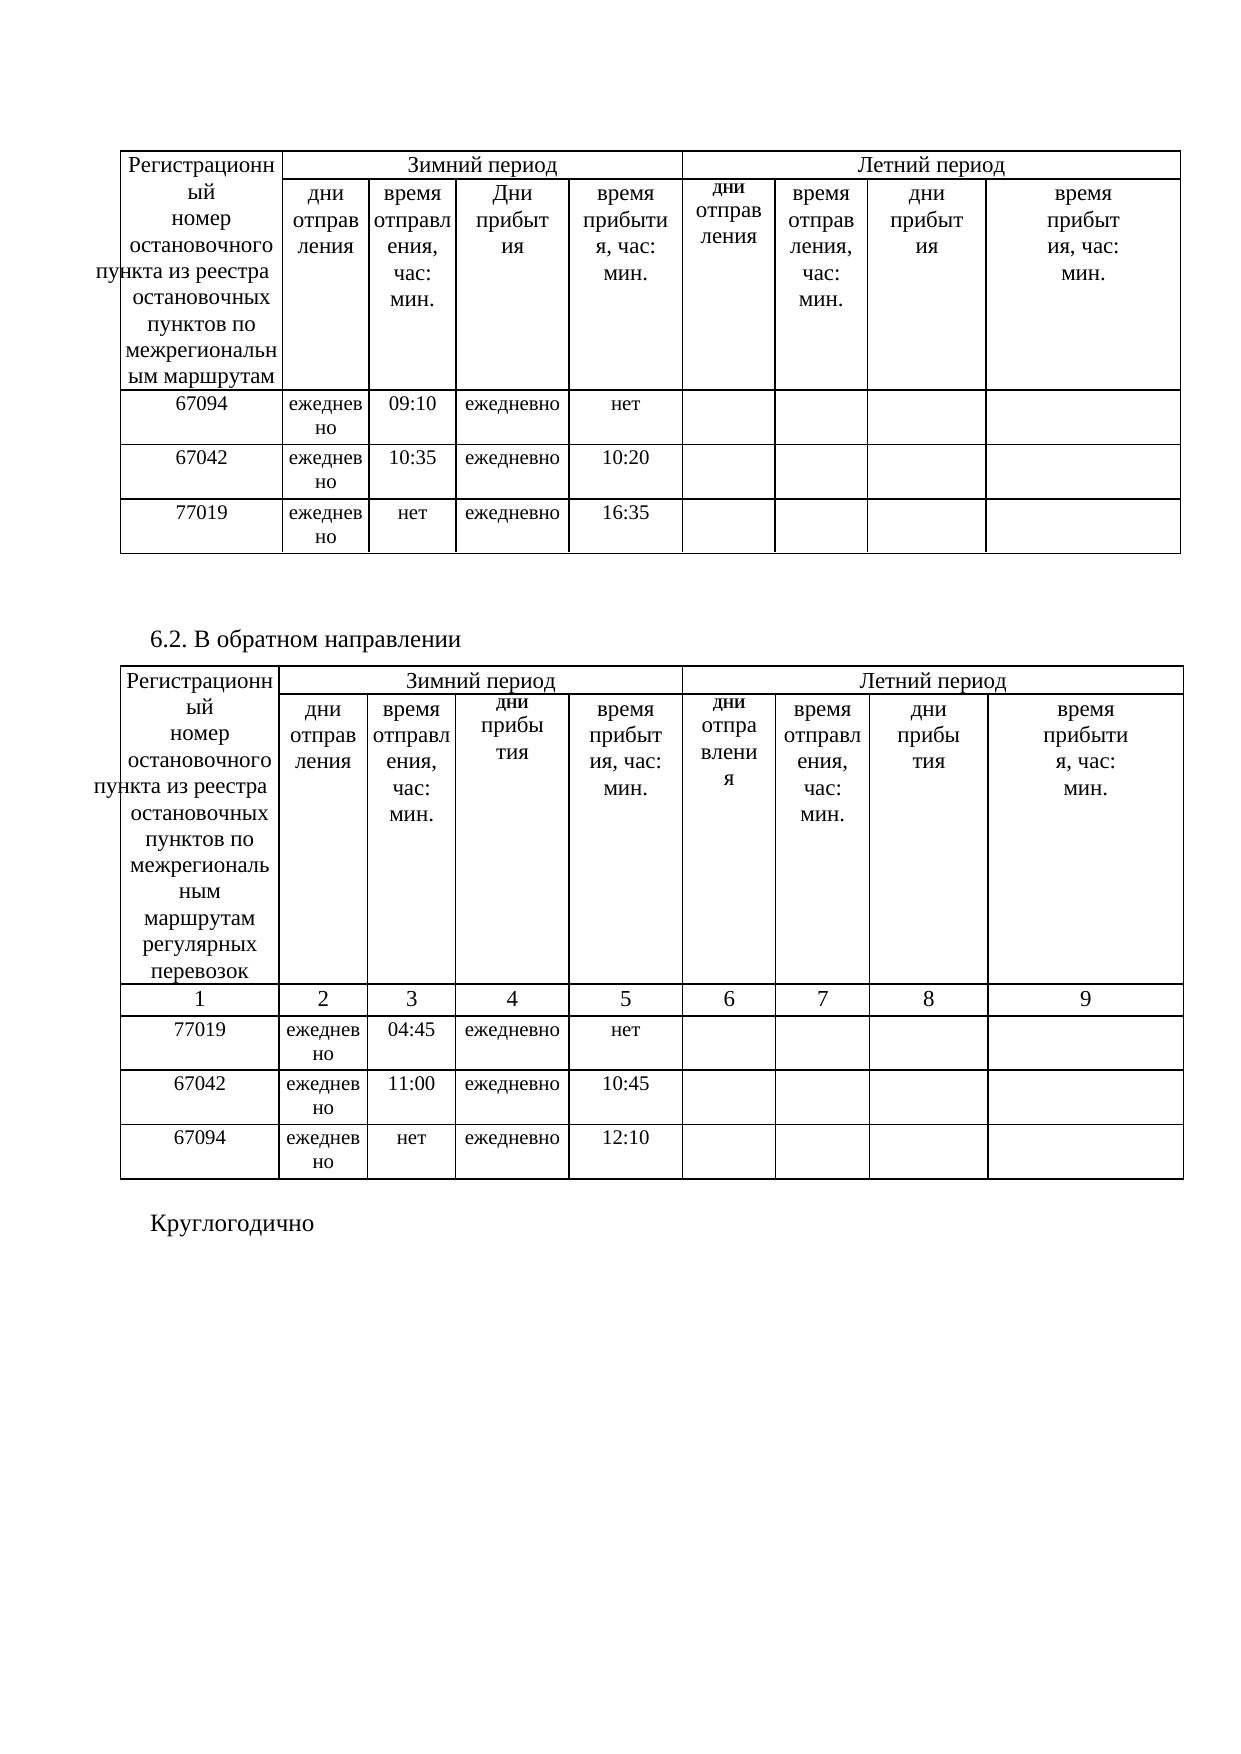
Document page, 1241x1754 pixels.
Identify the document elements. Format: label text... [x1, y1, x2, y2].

table_cell нет [370, 500, 455, 552]
table_cell [989, 1071, 1183, 1124]
table_cell [870, 1017, 987, 1069]
table_cell 09:10 [370, 391, 455, 444]
table_cell ежедневно [283, 445, 368, 498]
table_cell ДНИ отправ ления [683, 180, 774, 389]
table_cell 04:45 [368, 1017, 455, 1069]
table_cell 6 [683, 985, 775, 1015]
table_header Летний период [683, 152, 1180, 178]
table_cell нет [570, 391, 682, 444]
table_cell 5 [570, 985, 682, 1015]
table_cell [776, 445, 867, 498]
table_cell [870, 1071, 987, 1124]
table_cell дни отправ ления [283, 180, 368, 389]
table_cell ежедневно [283, 391, 368, 444]
table_header Зимний период [280, 667, 682, 693]
table_cell дни отправ ления [280, 695, 367, 983]
table_cell 67094 [121, 391, 282, 444]
table_cell ежедневно [283, 500, 368, 552]
table_cell дни прибы тия [870, 695, 987, 983]
table_cell [987, 445, 1180, 498]
table_header Летний период [683, 667, 1183, 693]
table_cell 10:35 [370, 445, 455, 498]
table_cell [776, 1017, 869, 1069]
table_cell [868, 500, 985, 552]
table_cell 11:00 [368, 1071, 455, 1124]
table_cell 9 [989, 985, 1183, 1015]
table_cell [868, 445, 985, 498]
table_cell 16:35 [570, 500, 682, 552]
table_cell время прибыти я, час: мин. [570, 180, 682, 389]
table_cell время отправл ения, час: мин. [368, 695, 455, 983]
table_cell [776, 1125, 869, 1178]
table_cell [683, 500, 774, 552]
table_cell время прибыт ия, час: мин. [987, 180, 1180, 389]
table_cell [683, 1017, 775, 1069]
table_cell время отправл ения, час: мин. [776, 695, 869, 983]
table_cell 2 [280, 985, 367, 1015]
table_cell 4 [456, 985, 568, 1015]
table_cell [870, 1125, 987, 1178]
table_cell ежедневно [457, 500, 568, 552]
table_cell ДНИ отпра влени я [683, 695, 775, 983]
table_cell 77019 [121, 1017, 278, 1069]
table_cell [989, 1017, 1183, 1069]
table_header Зимний период [283, 152, 682, 178]
table_cell [868, 391, 985, 444]
table_cell 67042 [121, 445, 282, 498]
table_cell [776, 1071, 869, 1124]
table_cell [989, 1125, 1183, 1178]
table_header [121, 152, 282, 389]
table_cell время прибыт ия, час: мин. [570, 695, 682, 983]
table_cell ежедневно [457, 445, 568, 498]
table_cell дни прибыт ия [868, 180, 985, 389]
table_cell ежедневно [280, 1071, 367, 1124]
table_cell 3 [368, 985, 455, 1015]
table_cell Дни прибыт ия [457, 180, 568, 389]
table_cell 67042 [121, 1071, 278, 1124]
table_cell 1 [121, 985, 278, 1015]
table_cell [683, 391, 774, 444]
table_cell [776, 391, 867, 444]
text Круглогодично [150, 1208, 1090, 1237]
table_cell 7 [776, 985, 869, 1015]
table_cell время отправл ения, час: мин. [370, 180, 455, 389]
text 6.2. В обратном направлении [150, 624, 1090, 653]
table_cell [987, 500, 1180, 552]
table_cell нет [570, 1017, 682, 1069]
table_cell 10:45 [570, 1071, 682, 1124]
table_cell [776, 500, 867, 552]
table_cell 12:10 [570, 1125, 682, 1178]
table_cell [683, 1071, 775, 1124]
table_cell ДНИ прибы тия [456, 695, 568, 983]
table_cell 10:20 [570, 445, 682, 498]
table_cell ежедневно [280, 1125, 367, 1178]
table_cell время отправ ления, час: мин. [776, 180, 867, 389]
table_header Регистрационный номер остановочного пункта из реестра остановочных пунктов по межрегиональным маршрутам регулярных перевозок [121, 667, 278, 983]
table_cell ежедневно [456, 1071, 568, 1124]
table_cell 8 [870, 985, 987, 1015]
table_cell нет [368, 1125, 455, 1178]
table_cell [683, 1125, 775, 1178]
table_cell [987, 391, 1180, 444]
table_cell ежедневно [280, 1017, 367, 1069]
table_cell ежедневно [457, 391, 568, 444]
table_cell ежедневно [456, 1017, 568, 1069]
table_cell [683, 445, 774, 498]
table_cell 67094 [121, 1125, 278, 1178]
table_cell время прибыти я, час: мин. [989, 695, 1183, 983]
table_cell ежедневно [456, 1125, 568, 1178]
table_cell 77019 [121, 500, 282, 552]
